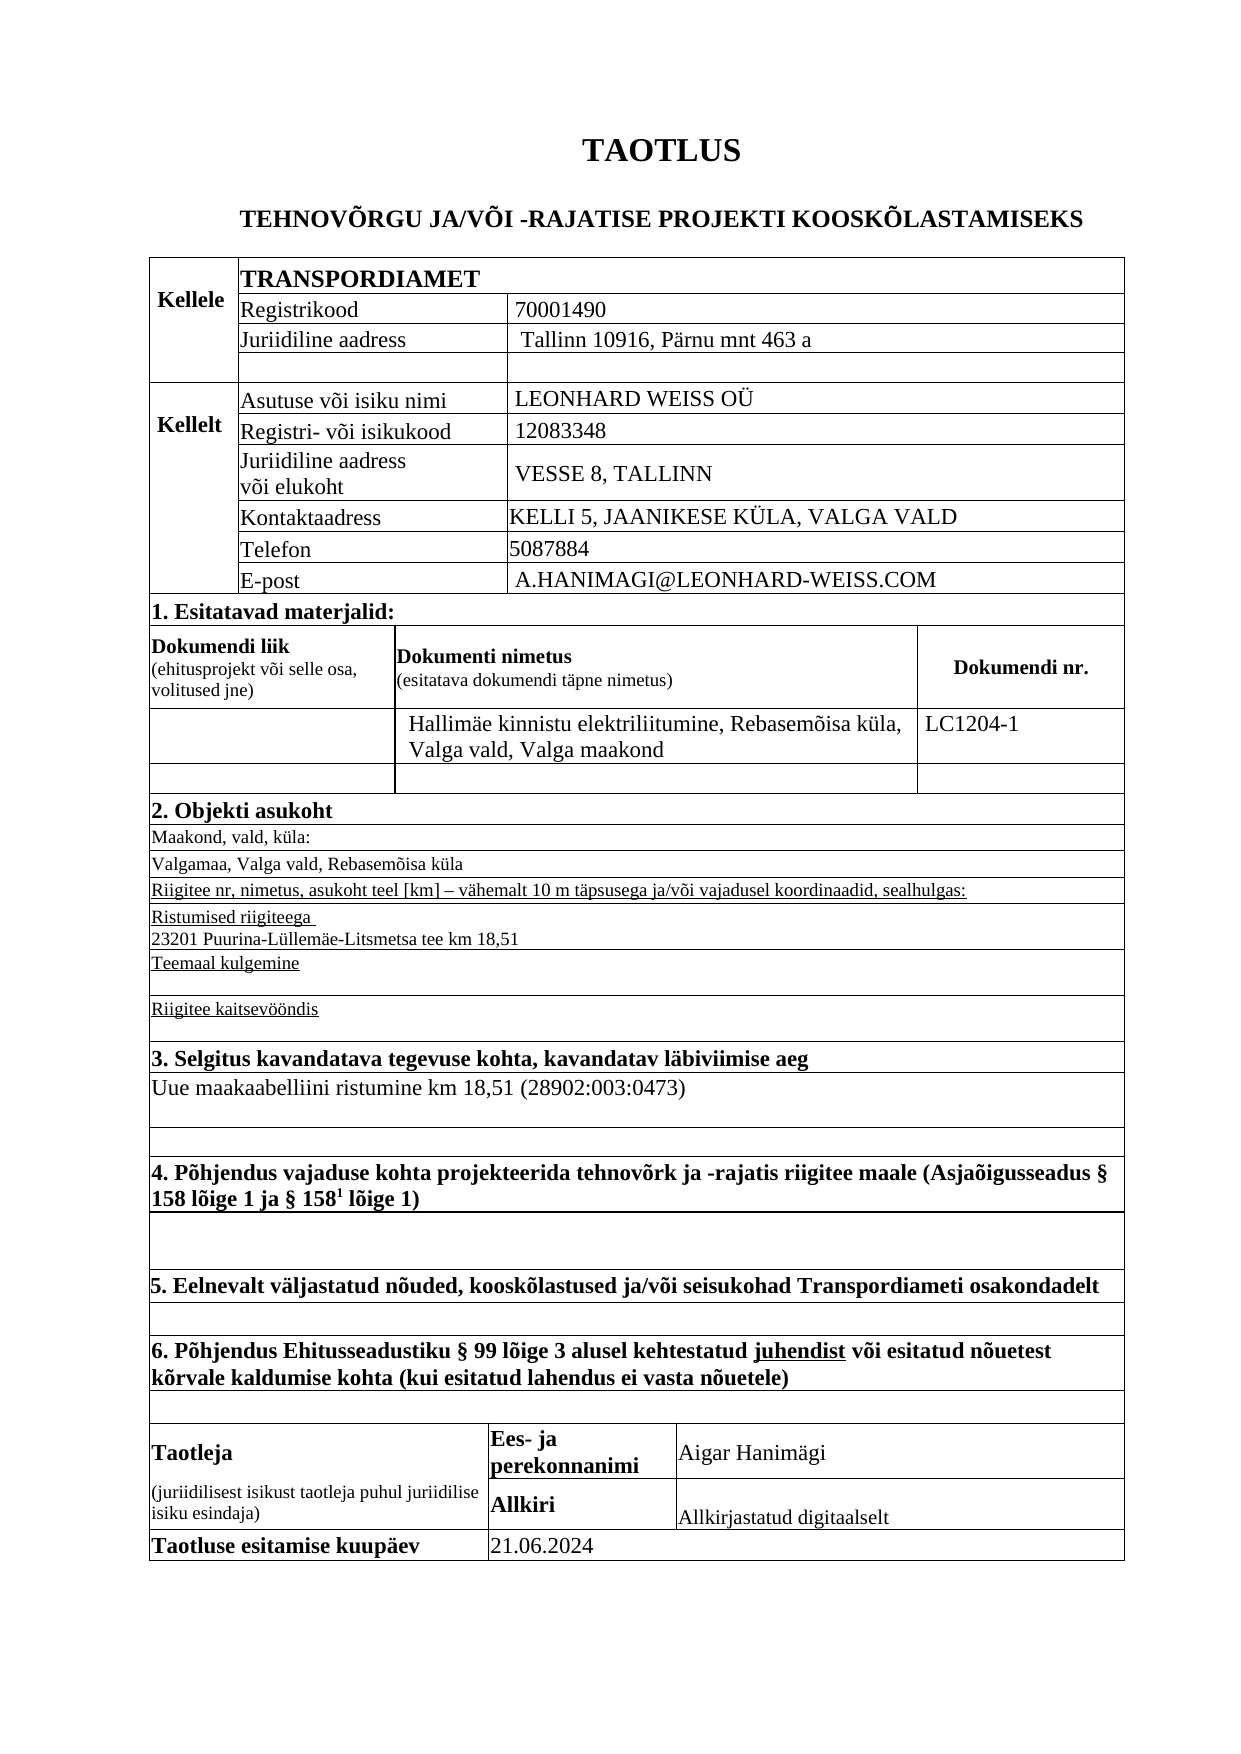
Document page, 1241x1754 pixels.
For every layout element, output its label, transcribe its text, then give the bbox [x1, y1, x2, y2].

table_cell 5087884 [508, 532, 1124, 562]
table_cell Kontaktaadress [239, 501, 507, 531]
table_cell [396, 764, 917, 792]
table_cell Maakond, vald, küla: [150, 825, 1124, 850]
table_cell LEONHARD WEISS OÜ [508, 383, 1124, 413]
table_cell Kellelt [150, 383, 238, 593]
table_cell VESSE 8, TALLINN [508, 445, 1124, 499]
table_cell LC1204-1 [918, 709, 1124, 763]
table_cell 5. Eelnevalt väljastatud nõuded, kooskõlastused ja/või seisukohad Transpordiameti osakondadelt [150, 1270, 1124, 1302]
table_cell Telefon [239, 532, 507, 562]
table_cell Aigar Hanimägi [677, 1424, 1124, 1478]
table_cell Uue maakaabelliini ristumine km 18,51 (28902:003:0473) [150, 1073, 1124, 1127]
table_cell [150, 1128, 1124, 1156]
table_cell A.HANIMAGI@LEONHARD-WEISS.COM [508, 563, 1124, 593]
table_cell Teemaal kulgemine [150, 950, 1124, 995]
table_cell 70001490 [508, 294, 1124, 322]
table_cell [508, 353, 1124, 382]
table_cell Hallimäe kinnistu elektriliitumine, Rebasemõisa küla, Valga vald, Valga maakond [396, 709, 917, 763]
table_cell (juriidilisest isikust taotleja puhul juriidilise isiku esindaja) [150, 1478, 488, 1529]
table_cell [918, 764, 1124, 792]
table_cell Allkirjastatud digitaalselt [677, 1479, 1124, 1529]
table_cell Allkiri [489, 1479, 676, 1529]
table_cell Ristumised riigiteega 23201 Puurina-Lüllemäe-Litsmetsa tee km 18,51 [150, 904, 1124, 949]
text TAOTLUS [177, 130, 1146, 168]
table_cell Dokumendi liik (ehitusprojekt või selle osa, volitused jne) [150, 626, 394, 707]
table_cell Registrikood [239, 294, 507, 322]
table_cell 1. Esitatavad materjalid: [150, 594, 1124, 624]
table_cell E-post [239, 563, 507, 593]
table_cell Ees- ja perekonnanimi [489, 1424, 676, 1478]
table_cell Juriidiline aadress [239, 324, 507, 352]
table_cell [150, 1303, 1124, 1335]
table_header Kellele [150, 258, 238, 382]
table_cell 3. Selgitus kavandatava tegevuse kohta, kavandatav läbiviimise aeg [150, 1042, 1124, 1072]
table_cell Riigitee nr, nimetus, asukoht teel [km] – vähemalt 10 m täpsusega ja/või vajadusel koordinaadid, sealhulgas: [150, 878, 1124, 903]
table_cell [150, 764, 394, 792]
table_cell [150, 709, 394, 763]
table_cell [150, 1213, 1124, 1269]
table_cell Taotleja [150, 1424, 488, 1478]
table_cell Asutuse või isiku nimi [239, 383, 507, 413]
table_cell Juriidiline aadress või elukoht [239, 445, 507, 499]
table_cell Registri- või isikukood [239, 414, 507, 444]
table_cell [239, 353, 507, 382]
text TEHNOVÕRGU JA/VÕI -RAJATISE PROJEKTI KOOSKÕLASTAMISEKS [177, 204, 1146, 233]
table_cell Taotluse esitamise kuupäev [150, 1530, 488, 1560]
table_cell KELLI 5, JAANIKESE KÜLA, VALGA VALD [508, 501, 1124, 531]
table_cell 2. Objekti asukoht [150, 794, 1124, 824]
table_cell Dokumendi nr. [918, 626, 1124, 707]
table_header TRANSPORDIAMET [239, 258, 1124, 293]
table_cell 21.06.2024 [489, 1530, 1124, 1560]
table_cell 12083348 [508, 414, 1124, 444]
table_cell Tallinn 10916, Pärnu mnt 463 a [508, 324, 1124, 352]
table_cell [150, 1391, 1124, 1423]
table_cell 4. Põhjendus vajaduse kohta projekteerida tehnovõrk ja -rajatis riigitee maale (Asjaõigusseadus § 158 lõige 1 ja § 1581 lõige 1) [150, 1157, 1124, 1211]
table_cell Riigitee kaitsevööndis [150, 996, 1124, 1041]
table_cell Dokumenti nimetus (esitatava dokumendi täpne nimetus) [396, 626, 917, 707]
table_cell 6. Põhjendus Ehitusseadustiku § 99 lõige 3 alusel kehtestatud juhendist või esitatud nõuetest kõrvale kaldumise kohta (kui esitatud lahendus ei vasta nõuetele) [150, 1336, 1124, 1390]
table_cell Valgamaa, Valga vald, Rebasemõisa küla [150, 851, 1124, 877]
